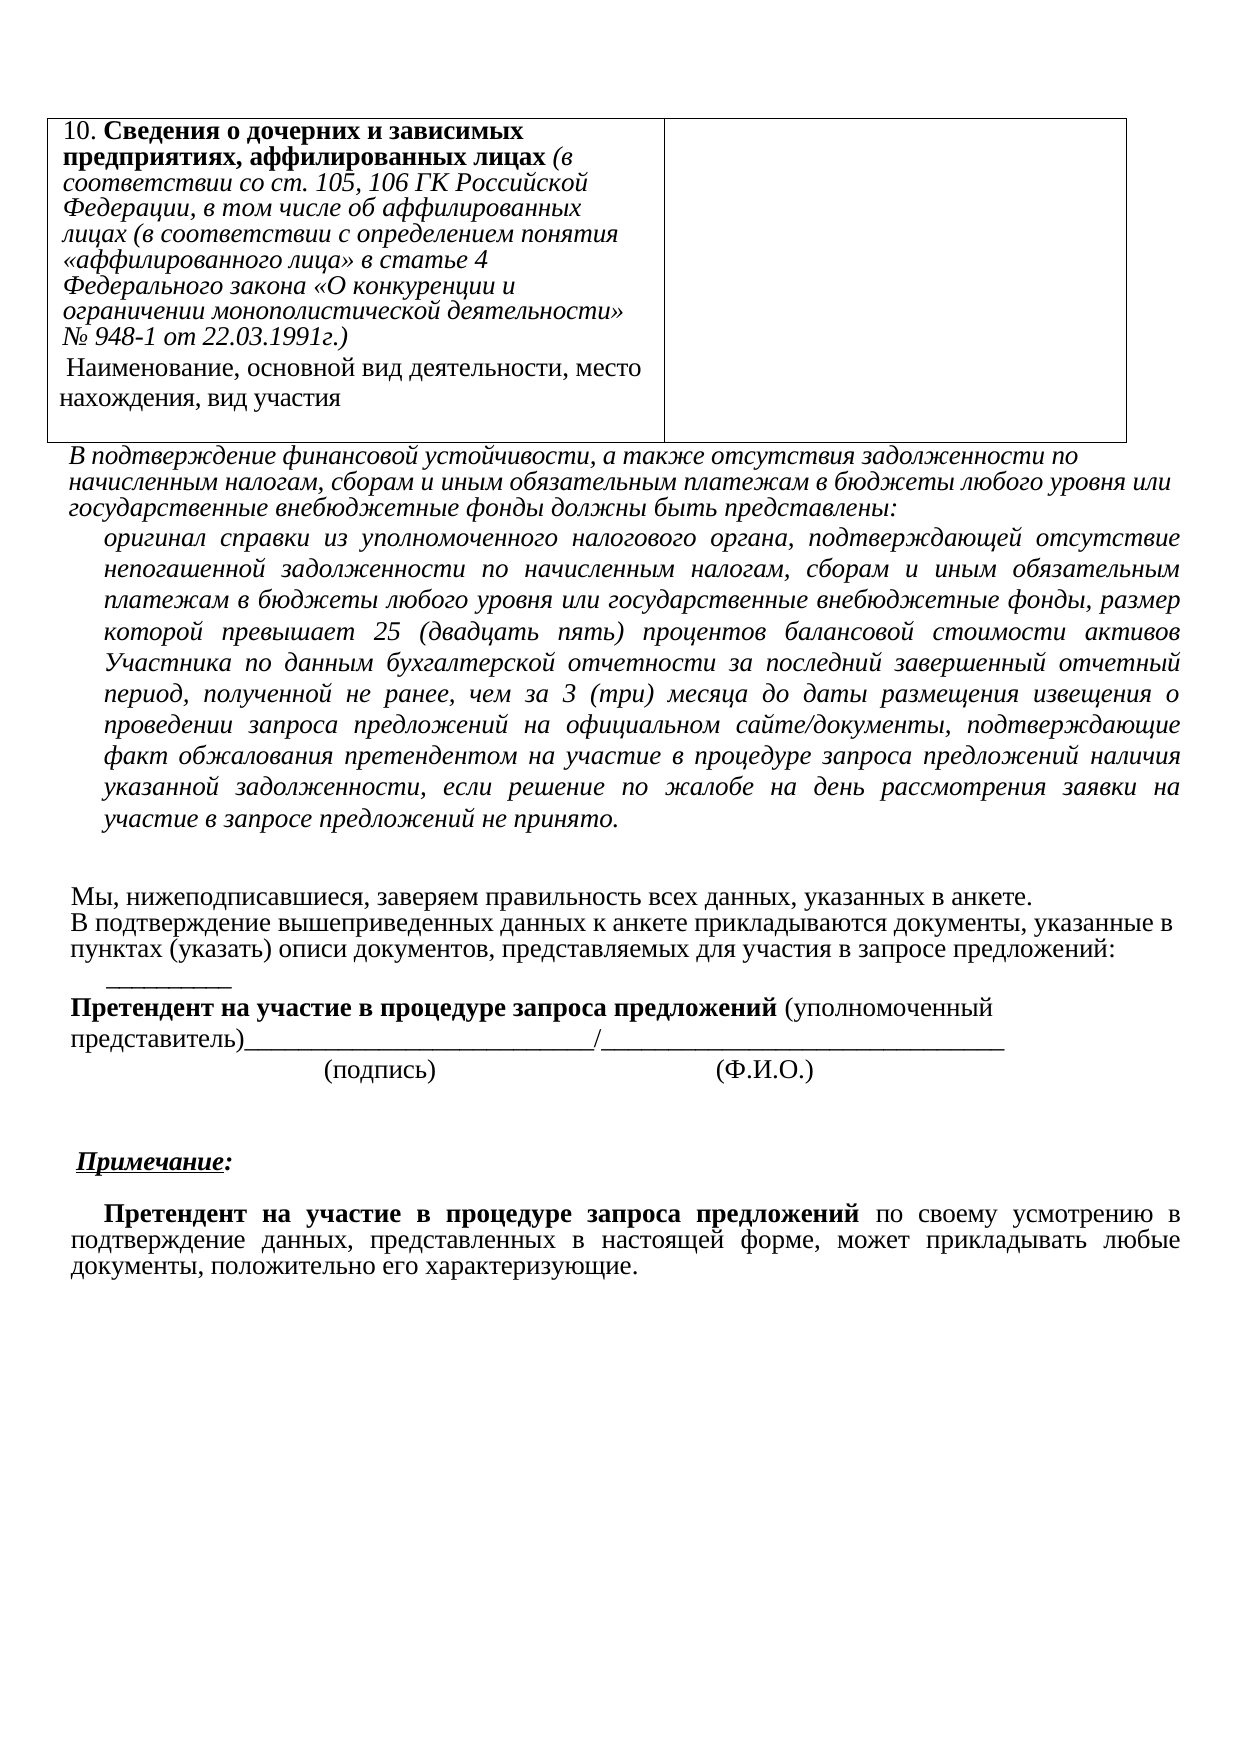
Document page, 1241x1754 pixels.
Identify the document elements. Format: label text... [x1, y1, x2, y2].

table_cell 10. Сведения о дочерних и зависимых предприятиях, аффилированных лицах (в соответствии со ст. 105, 106 ГК Российской Федерации, в том числе об аффилированных лицах (в соответствии с определением понятия «аффилированного лица» в статье 4 Федерального закона «О конкуренции и ограничении монополистической деятельности» № 948-1 от 22.03.1991г.) Наименование, основной вид деятельности, место нахождения, вид участия [48, 119, 664, 442]
text Претендент на участие в процедуре запроса предложений (уполномоченный представитель)__________________________/______________________________ [70, 991, 1181, 1053]
text Мы, нижеподписавшиеся, заверяем правильность всех данных, указанных в анкете. [71, 884, 1181, 910]
list оригинал справки из уполномоченного налогового органа, подтверждающей отсутствие непогашенной задолженности по начисленным налогам, сборам и иным обязательным платежам в бюджеты любого уровня или государственные внебюджетные фонды, размер которой превышает 25 (двадцать пять) процентов балансовой стоимости активов Участника по данным бухгалтерской отчетности за последний завершенный отчетный период, полученной не ранее, чем за 3 (три) месяца до даты размещения извещения о проведении запроса предложений на официальном сайте/документы, подтверждающие факт обжалования претендентом на участие в процедуре запроса предложений наличия указанной задолженности, если решение по жалобе на день рассмотрения заявки на участие в запросе предложений не принято. [103, 521, 1181, 833]
table_cell [665, 119, 1126, 442]
text Примечание: [76, 1144, 1181, 1176]
text Претендент на участие в процедуре запроса предложений по своему усмотрению в подтверждение данных, представленных в настоящей форме, может прикладывать любые документы, положительно его характеризующие. [71, 1202, 1181, 1279]
text (подпись) (Ф.И.О.) [70, 1053, 1181, 1084]
text В подтверждение вышеприведенных данных к анкете прикладываются документы, указанные в пунктах (указать) описи документов, представляемых для участия в запросе предложений: [70, 910, 1181, 962]
text В подтверждение финансовой устойчивости, а также отсутствия задолженности по начисленным налогам, сборам и иным обязательным платежам в бюджеты любого уровня или государственные внебюджетные фонды должны быть представлены: [68, 443, 1181, 521]
